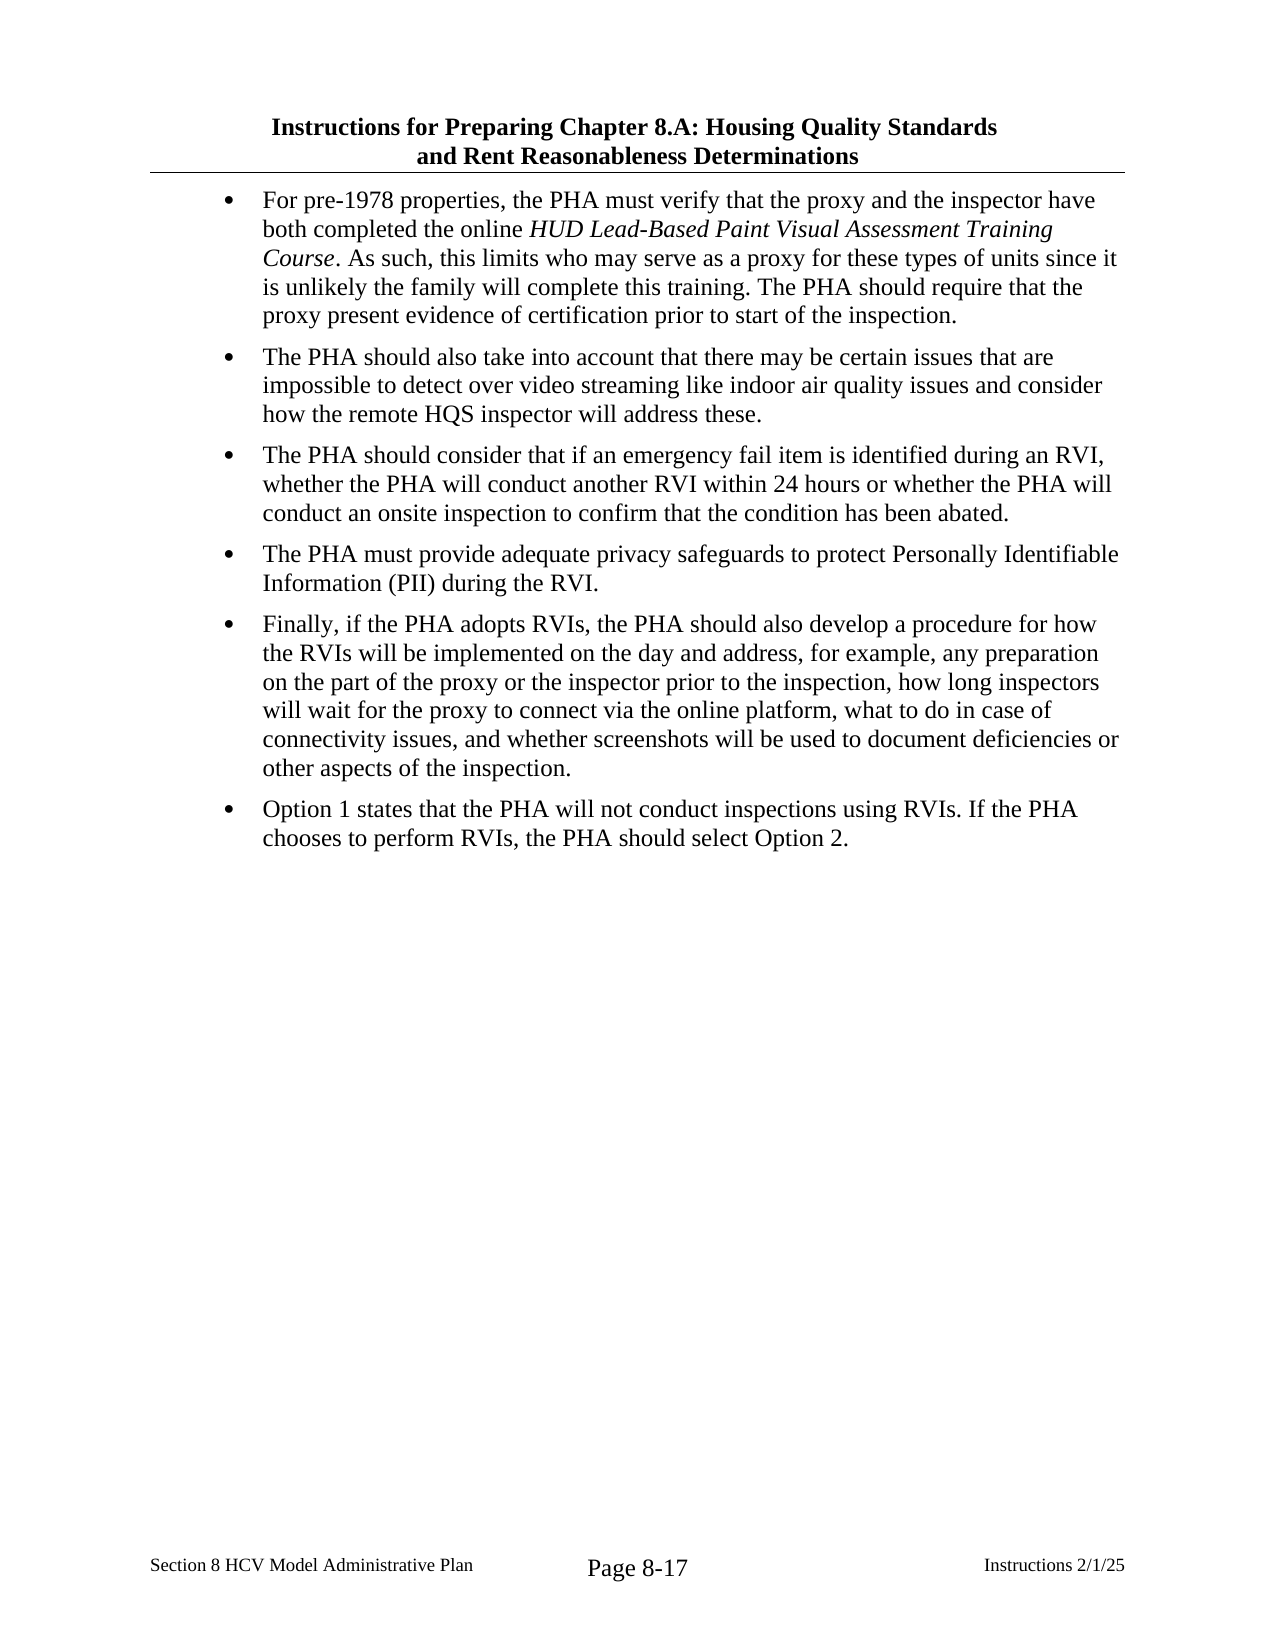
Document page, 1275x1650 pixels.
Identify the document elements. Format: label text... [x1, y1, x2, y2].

list Option 1 states that the PHA will not conduct inspections using RVIs. If the PHA chooses to perform RVIs, the PHA should select Option 2. [225, 794, 1125, 852]
list The PHA must provide adequate privacy safeguards to protect Personally Identifiable Information (PII) during the RVI. [225, 539, 1125, 597]
list For pre-1978 properties, the PHA must verify that the proxy and the inspector have both completed the online HUD Lead-Based Paint Visual Assessment Training Course. As such, this limits who may serve as a proxy for these types of units since it is unlikely the family will complete this training. The PHA should require that the proxy present evidence of certification prior to start of the inspection. [225, 186, 1125, 329]
list The PHA should also take into account that there may be certain issues that are impossible to detect over video streaming like indoor air quality issues and consider how the remote HQS inspector will address these. [225, 342, 1125, 428]
list The PHA should consider that if an emergency fail item is identified during an RVI, whether the PHA will conduct another RVI within 24 hours or whether the PHA will conduct an onsite inspection to confirm that the condition has been abated. [225, 441, 1125, 527]
list Finally, if the PHA adopts RVIs, the PHA should also develop a procedure for how the RVIs will be implemented on the day and address, for example, any preparation on the part of the proxy or the inspector prior to the inspection, how long inspectors will wait for the proxy to connect via the online platform, what to do in case of connectivity issues, and whether screenshots will be used to document deficiencies or other aspects of the inspection. [225, 609, 1125, 782]
